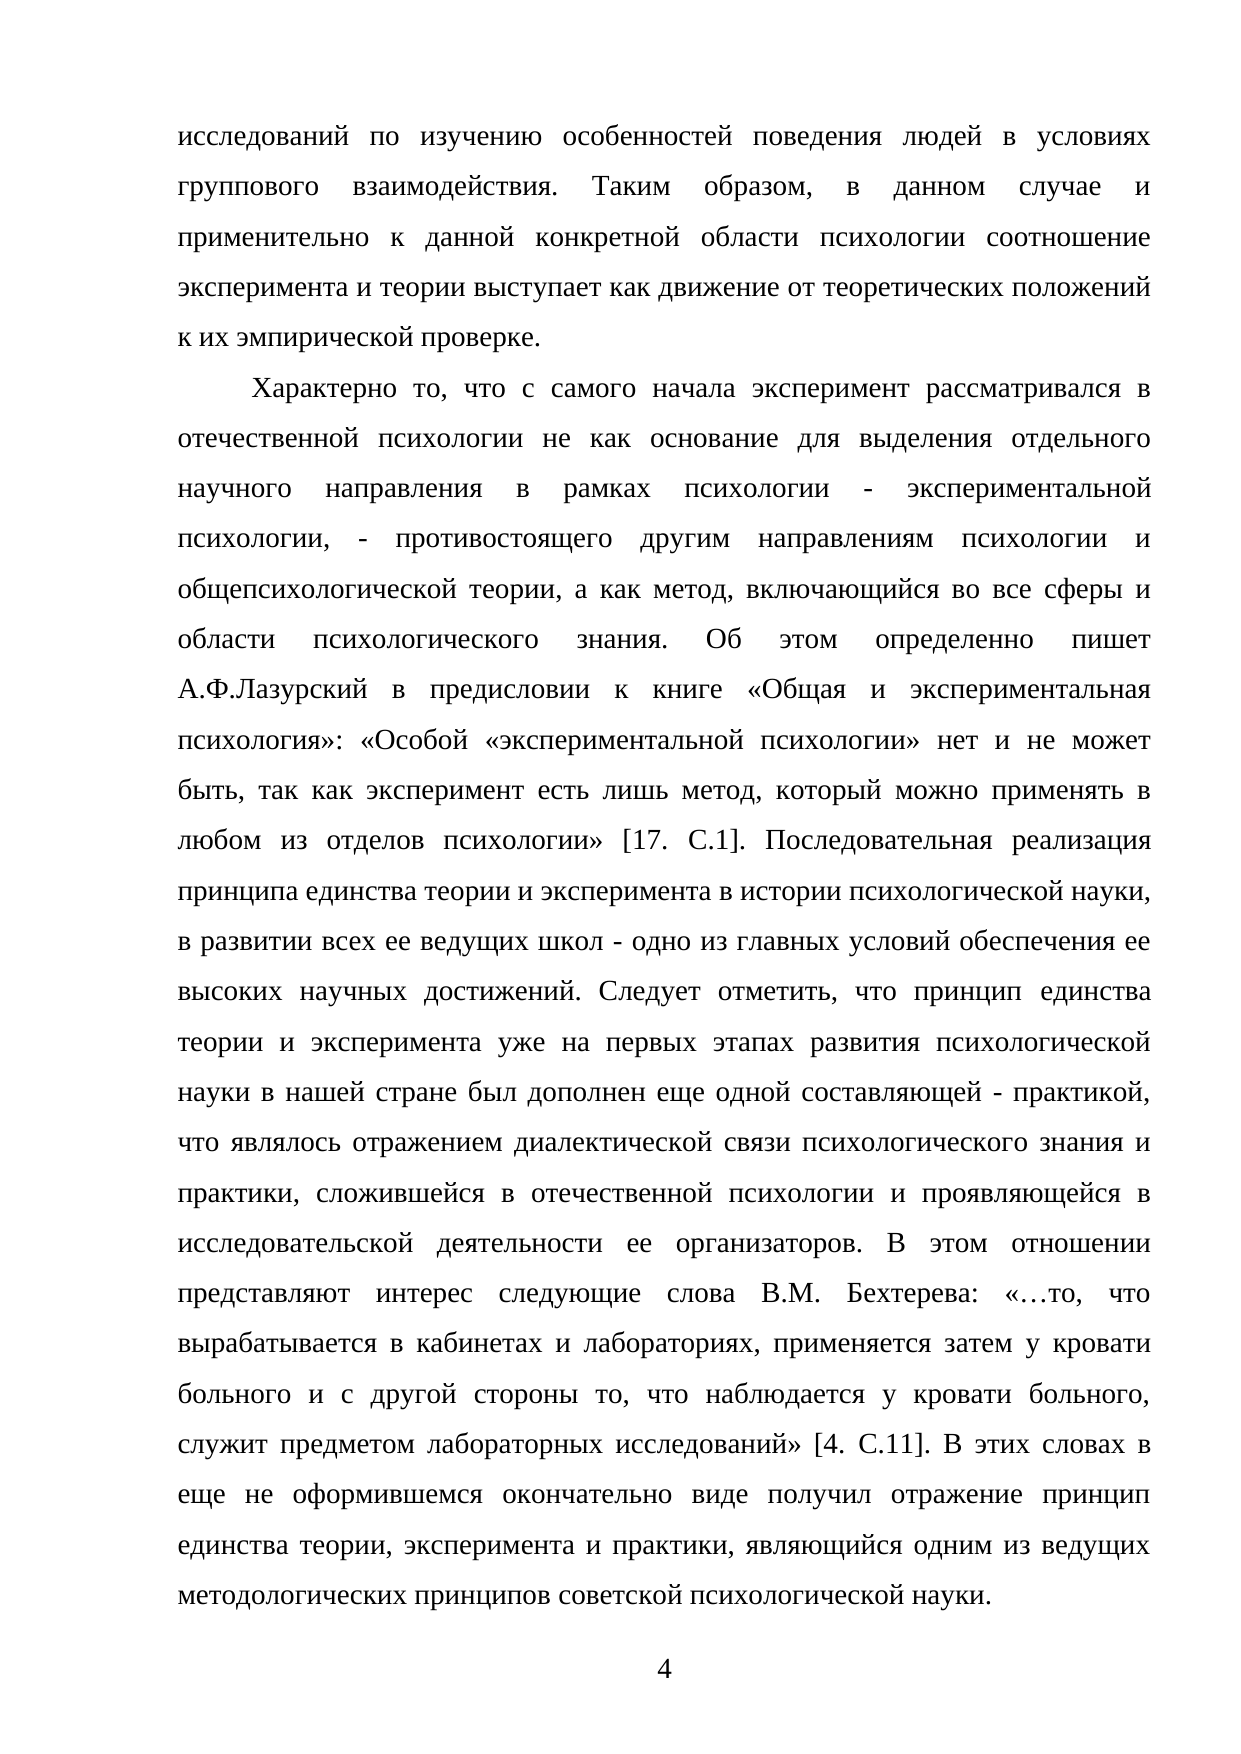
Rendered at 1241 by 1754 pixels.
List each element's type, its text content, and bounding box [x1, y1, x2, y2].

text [177, 118, 1152, 353]
text Характерно то, что с самого начала эксперимент рассматривался в отечественной психологии не как основание для выделения отдельного научного направления в рамках психологии - экспериментальной психологии, - противостоящего другим направлениям психологии и общепсихологической теории, а как метод, включающийся во все сферы и области психологического знания. Об этом определенно пишет А.Ф.Лазурский в предисловии к книге «Общая и экспериментальная психология»: «Особой «экспериментальной психологии» нет и не может быть, так как эксперимент есть лишь метод, который можно применять в любом из отделов психологии» [17. C.1]. Последовательная реализация принципа единства теории и эксперимента в истории психологической науки, в развитии всех ее ведущих школ - одно из главных условий обеспечения ее высоких научных достижений. Следует отметить, что принцип единства теории и эксперимента уже на первых этапах развития психологической науки в нашей стране был дополнен еще одной составляющей - практикой, что являлось отражением диалектической связи психологического знания и практики, сложившейся в отечественной психологии и проявляющейся в исследовательской деятельности ее организаторов. В этом отношении представляют интерес следующие слова В.М. Бехтерева: «…то, что вырабатывается в кабинетах и лабораториях, применяется затем у кровати больного и с другой стороны то, что наблюдается у кровати больного, служит предметом лабораторных исследований» [4. C.11]. В этих словах в еще не оформившемся окончательно виде получил отражение принцип единства теории, эксперимента и практики, являющийся одним из ведущих методологических принципов советской психологической науки. [177, 370, 1152, 1611]
